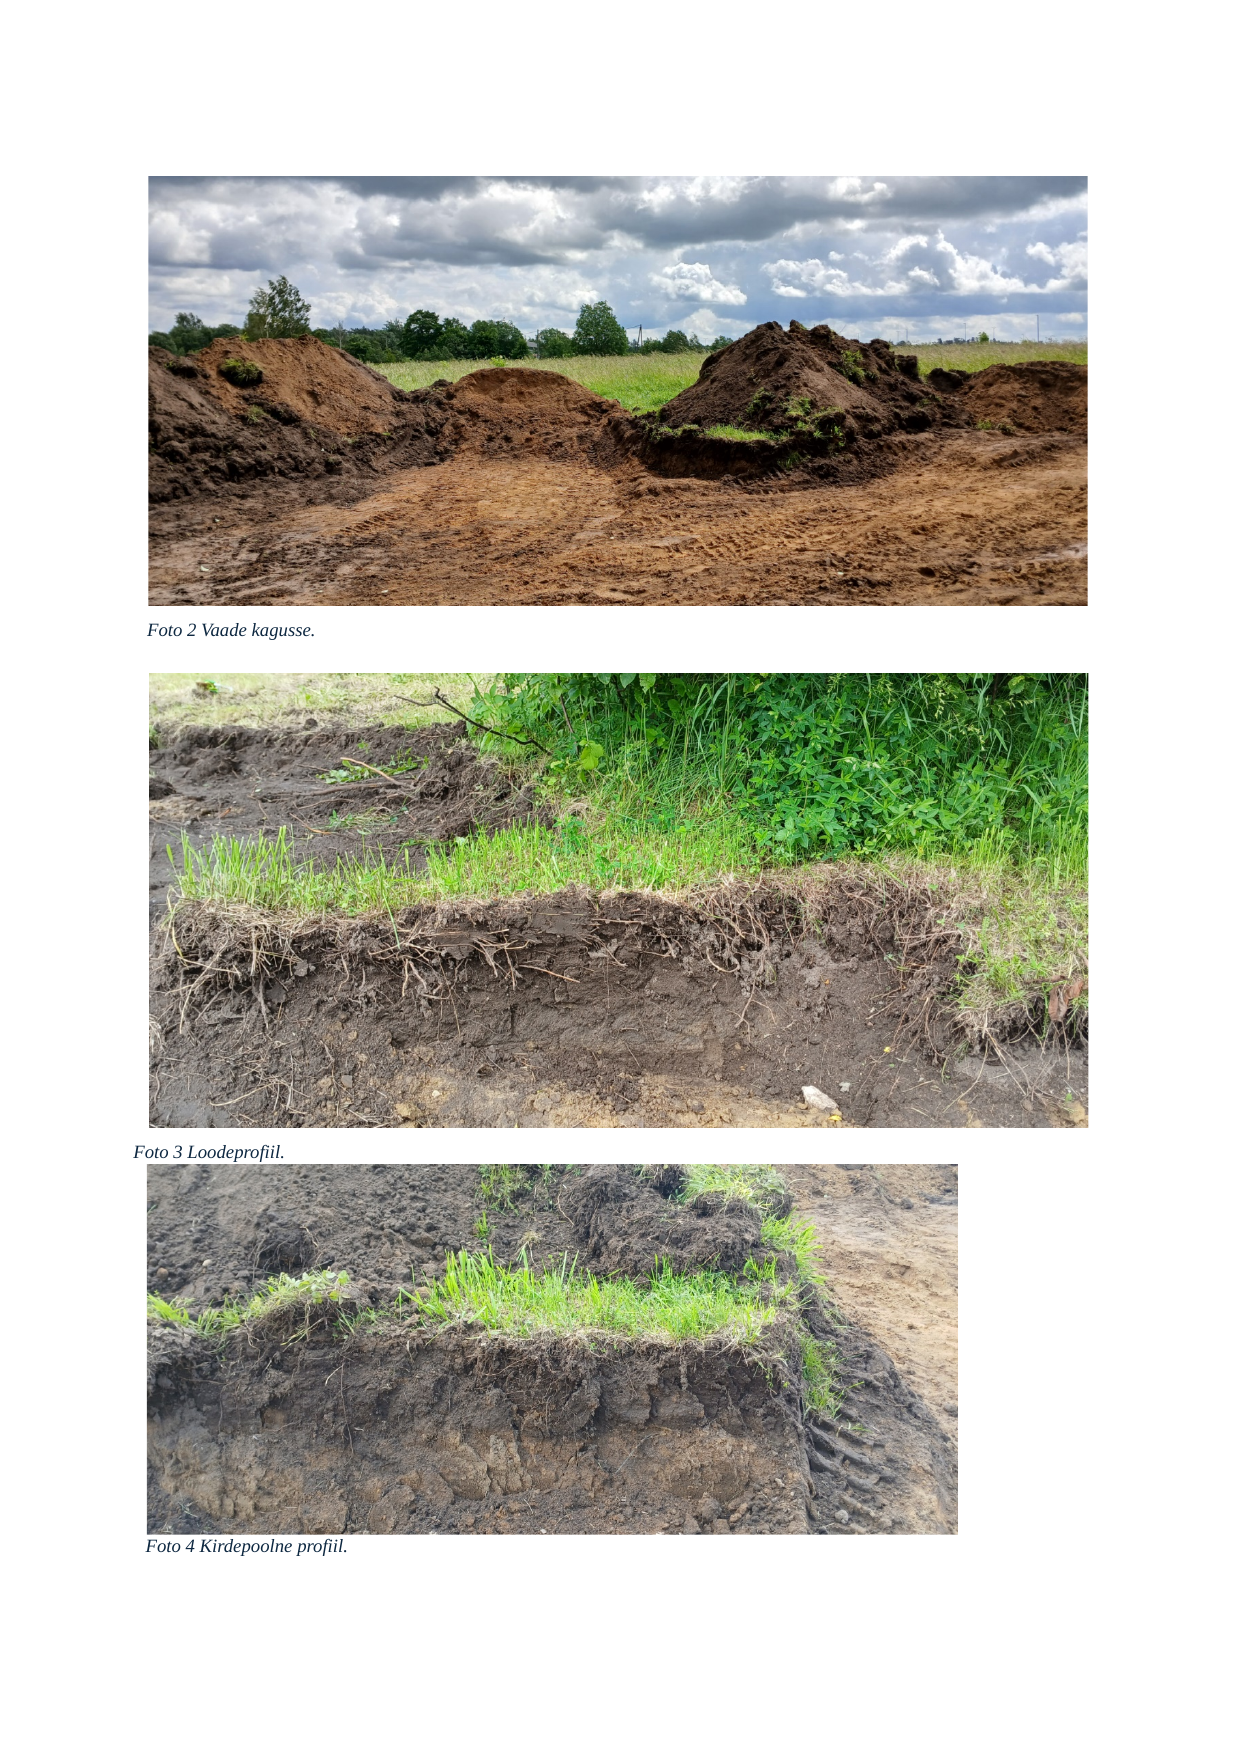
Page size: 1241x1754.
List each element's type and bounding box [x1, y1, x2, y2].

picture [147, 673, 1088, 1127]
picture [146, 176, 1087, 605]
picture [145, 1164, 958, 1534]
